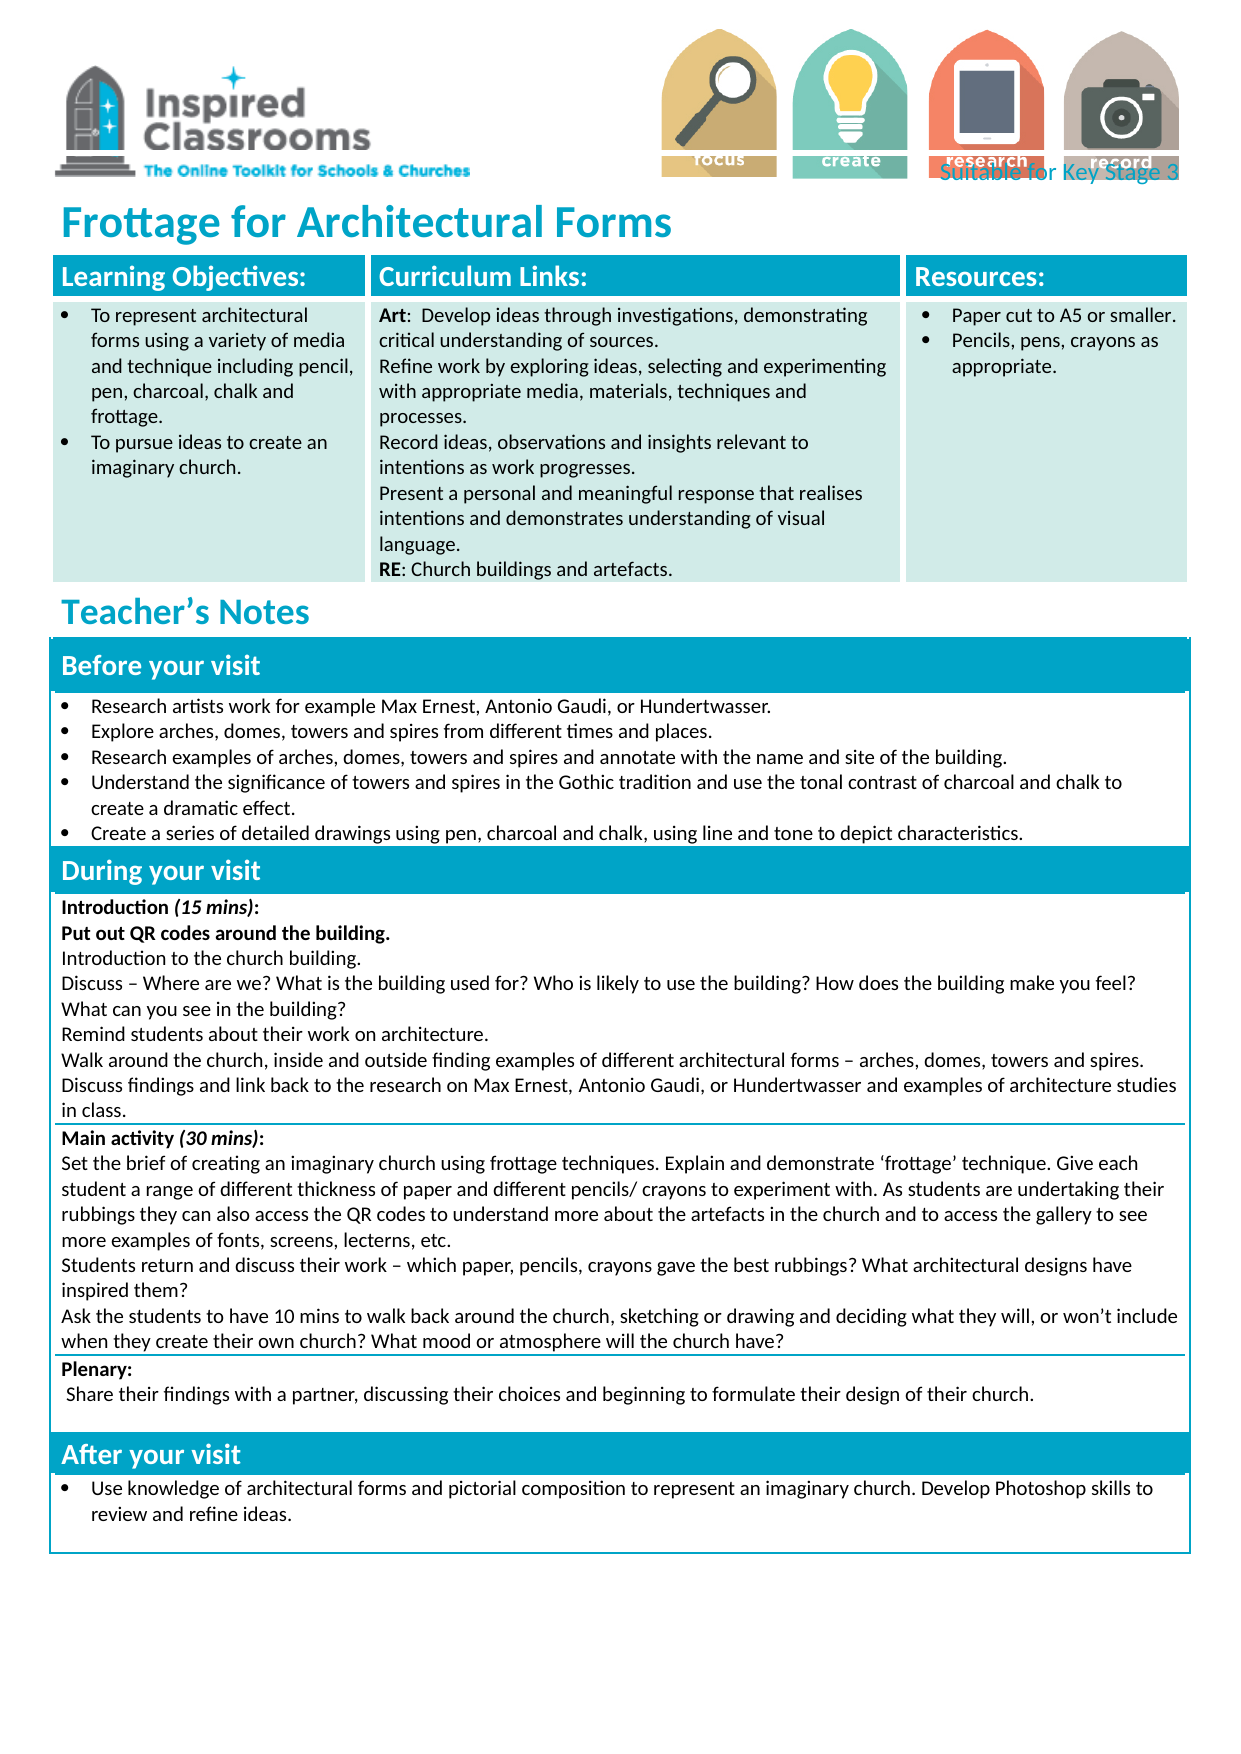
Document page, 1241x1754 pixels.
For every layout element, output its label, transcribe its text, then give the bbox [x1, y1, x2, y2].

picture [105, 120, 115, 132]
picture [105, 101, 111, 111]
picture [792, 29, 908, 150]
table_cell Before your visit [51, 637, 1189, 691]
table_cell Frottage for Architectural Forms [53, 193, 1187, 249]
table_cell Art: Develop ideas through investigations, demonstrating critical understanding of sources. Refine work by exploring ideas, selecting and experimenting with appropriate media, materials, techniques and processes. Record ideas, observations and insights relevant to intentions as work progresses. Present a personal and meaningful response that realises intentions and demonstrates understanding of visual language. RE: Church buildings and artefacts. [371, 302, 900, 582]
table_cell Introduction (15 mins): Put out QR codes around the building. Introduction to the church building. Discuss – Where are we? What is the building used for? Who is likely to use the building? How does the building make you feel? What can you see in the building? Remind students about their work on architecture. Walk around the church, inside and outside finding examples of different architectural forms – arches, domes, towers and spires. Discuss findings and link back to the research on Max Ernest, Antonio Gaudi, or Hundertwasser and examples of architecture studies in class. [51, 892, 1189, 1123]
picture [1063, 31, 1179, 150]
table_cell Main activity (30 mins): Set the brief of creating an imaginary church using frottage techniques. Explain and demonstrate ‘frottage’ technique. Give each student a range of different thickness of paper and different pencils/ crayons to experiment with. As students are undertaking their rubbings they can also access the QR codes to understand more about the artefacts in the church and to access the gallery to see more examples of fonts, screens, lecterns, etc. Students return and discuss their work – which paper, pencils, crayons gave the best rubbings? What architectural designs have inspired them? Ask the students to have 10 mins to walk back around the church, sketching or drawing and deciding what they will, or won’t include when they create their own church? What mood or atmosphere will the church have? [51, 1123, 1189, 1354]
table_cell To represent architectural forms using a variety of media and technique including pencil, pen, charcoal, chalk and frottage. To pursue ideas to create an imaginary church. [53, 302, 365, 582]
picture [54, 65, 470, 150]
table_cell Learning Objectives: [53, 255, 365, 296]
table_cell Teacher’s Notes [53, 588, 1187, 637]
table_header Suitable for Key Stage 3 [53, 156, 1187, 187]
picture [661, 29, 777, 150]
table_cell Plenary: Share their findings with a partner, discussing their choices and beginning to formulate their design of their church. [51, 1354, 1189, 1432]
table_cell Paper cut to A5 or smaller. Pencils, pens, crayons as appropriate. [906, 302, 1187, 582]
table_cell Resources: [906, 255, 1187, 296]
table_cell After your visit [51, 1432, 1189, 1473]
table_cell Research artists work for example Max Ernest, Antonio Gaudi, or Hundertwasser. Explore arches, domes, towers and spires from different times and places. Research examples of arches, domes, towers and spires and annotate with the name and site of the building. Understand the significance of towers and spires in the Gothic tradition and use the tonal contrast of charcoal and chalk to create a dramatic effect. Create a series of detailed drawings using pen, charcoal and chalk, using line and tone to depict characteristics. [51, 691, 1189, 846]
table_cell During your visit [51, 846, 1189, 892]
table_cell Use knowledge of architectural forms and pictorial composition to represent an imaginary church. Develop Photoshop skills to review and refine ideas. [51, 1473, 1189, 1552]
picture [928, 29, 1045, 150]
table_cell Curriculum Links: [371, 255, 900, 296]
